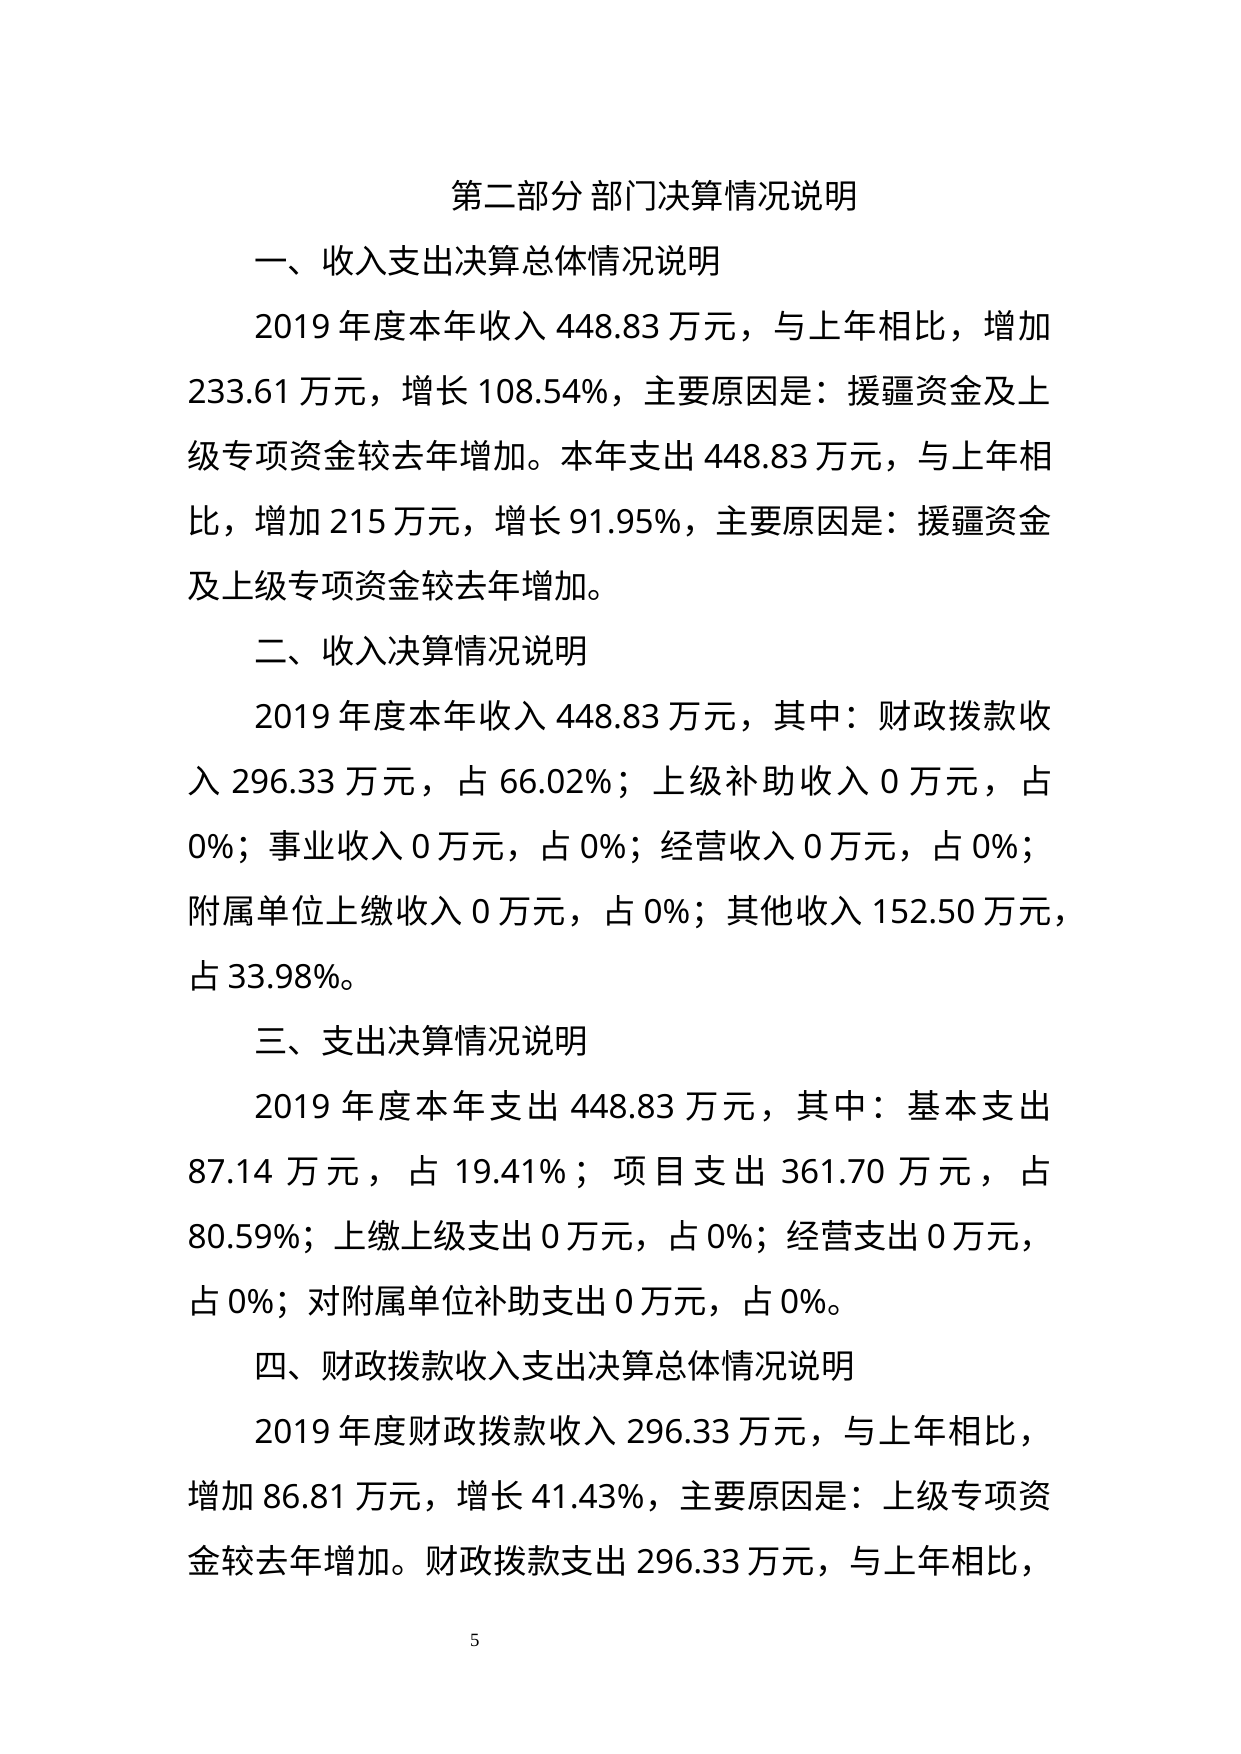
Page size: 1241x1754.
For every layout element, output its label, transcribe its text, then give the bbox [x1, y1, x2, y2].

text 2019年度本年收入448.83万元，与上年相比，增加233.61万元，增长108.54%，主要原因是：援疆资金及上级专项资金较去年增加。本年支出448.83万元，与上年相比，增加215万元，增长91.95%，主要原因是：援疆资金及上级专项资金较去年增加。 [187, 292, 1053, 617]
text 第二部分 部门决算情况说明 [187, 162, 1053, 227]
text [187, 1397, 1053, 1592]
text 2019年度本年收入448.83万元，其中：财政拨款收入296.33万元，占66.02%；上级补助收入0万元，占0%；事业收入0万元，占0%；经营收入0万元，占0%；附属单位上缴收入0万元，占0%；其他收入152.50万元，占33.98%。 [187, 682, 1053, 1007]
text 三、支出决算情况说明 [187, 1007, 1053, 1072]
text 2019年度本年支出448.83万元，其中：基本支出87.14万元，占19.41%；项目支出361.70万元，占80.59%；上缴上级支出0万元，占0%；经营支出0万元，占0%；对附属单位补助支出0万元，占0%。 [187, 1072, 1053, 1332]
text 一、收入支出决算总体情况说明 [187, 227, 1053, 292]
text 四、财政拨款收入支出决算总体情况说明 [187, 1332, 1053, 1397]
text 二、收入决算情况说明 [187, 617, 1053, 682]
